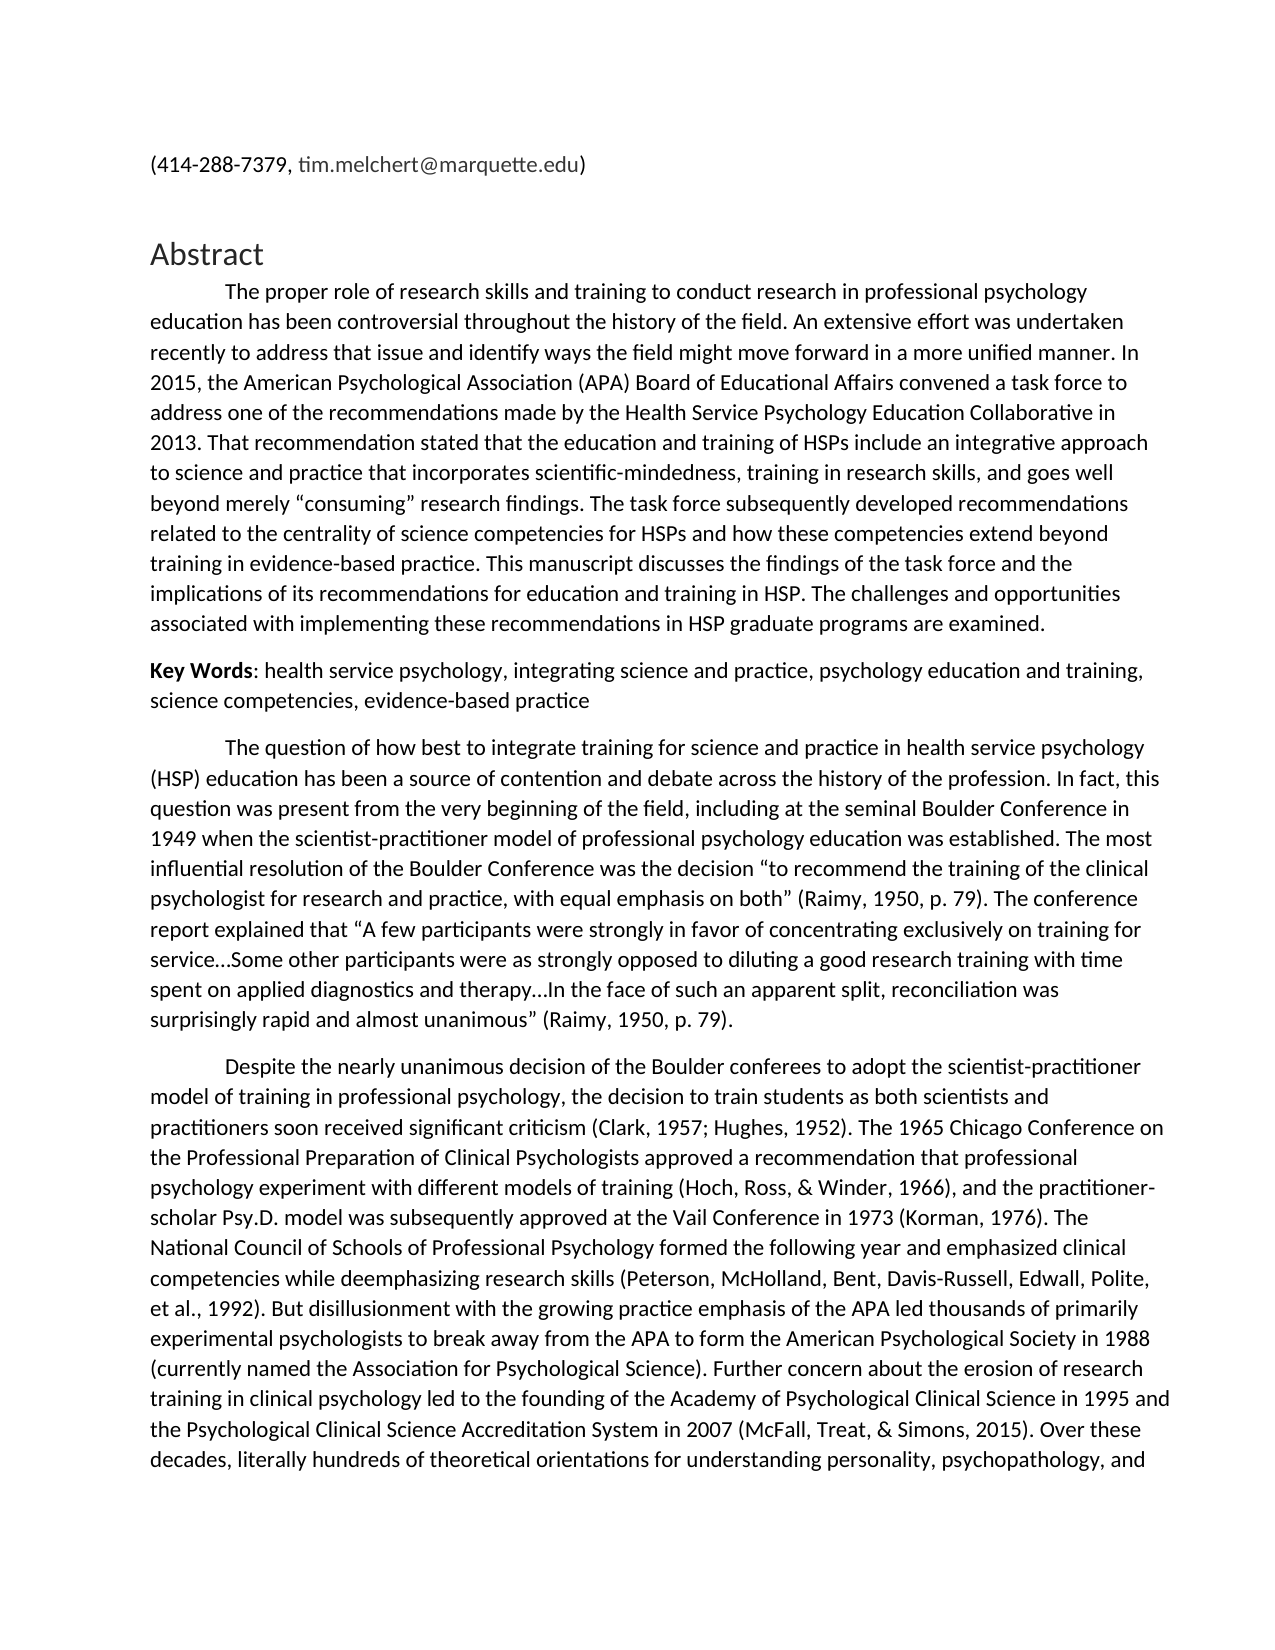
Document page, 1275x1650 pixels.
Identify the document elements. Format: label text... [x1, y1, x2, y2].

text The question of how best to integrate training for science and practice in health service psychology (HSP) education has been a source of contention and debate across the history of the profession. In fact, this question was present from the very beginning of the field, including at the seminal Boulder Conference in 1949 when the scientist-practitioner model of professional psychology education was established. The most influential resolution of the Boulder Conference was the decision “to recommend the training of the clinical psychologist for research and practice, with equal emphasis on both” (Raimy, 1950, p. 79). The conference report explained that “A few participants were strongly in favor of concentrating exclusively on training for service…Some other participants were as strongly opposed to diluting a good research training with time spent on applied diagnostics and therapy…In the face of such an apparent split, reconciliation was surprisingly rapid and almost unanimous” (Raimy, 1950, p. 79). [150, 733, 1172, 1033]
text The proper role of research skills and training to conduct research in professional psychology education has been controversial throughout the history of the field. An extensive effort was undertaken recently to address that issue and identify ways the field might move forward in a more unified manner. In 2015, the American Psychological Association (APA) Board of Educational Affairs convened a task force to address one of the recommendations made by the Health Service Psychology Education Collaborative in 2013. That recommendation stated that the education and training of HSPs include an integrative approach to science and practice that incorporates scientific-mindedness, training in research skills, and goes well beyond merely “consuming” research findings. The task force subsequently developed recommendations related to the centrality of science competencies for HSPs and how these competencies extend beyond training in evidence-based practice. This manuscript discusses the findings of the task force and the implications of its recommendations for education and training in HSP. The challenges and opportunities associated with implementing these recommendations in HSP graduate programs are examined. [150, 277, 1172, 637]
text (414-288-7379, tim.melchert@marquette.edu) [150, 150, 1172, 178]
subtitle Abstract [150, 233, 1172, 274]
text Key Words: health service psychology, integrating science and practice, psychology education and training, science competencies, evidence-based practice [150, 656, 1172, 714]
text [150, 1052, 1172, 1473]
